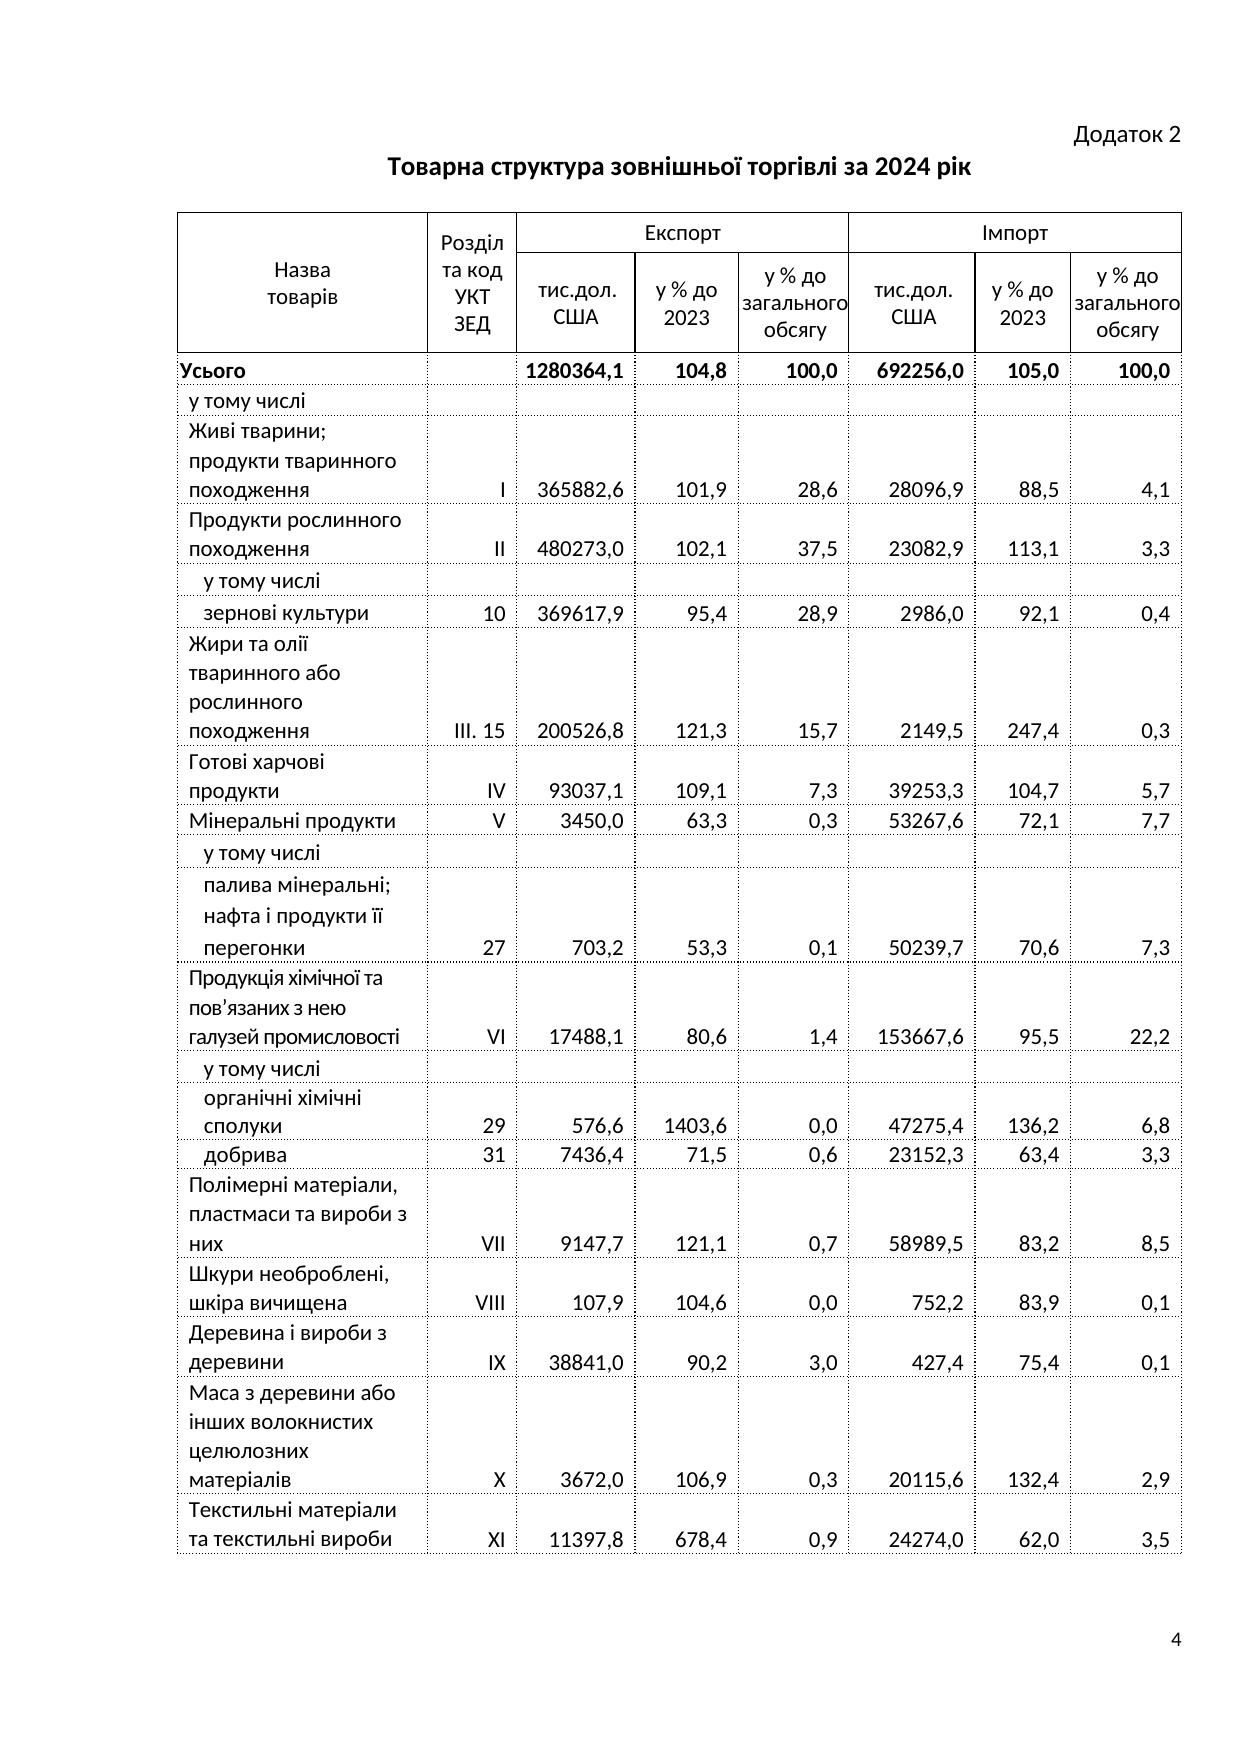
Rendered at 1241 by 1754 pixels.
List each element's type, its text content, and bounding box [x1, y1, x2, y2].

table_cell VIII [428, 1257, 517, 1316]
table_cell [517, 1050, 635, 1082]
table_cell [635, 563, 738, 595]
table_cell 39253,3 [849, 745, 975, 804]
table_cell 121,1 [635, 1168, 738, 1257]
table_cell 28,6 [738, 415, 849, 503]
table_cell 106,9 [635, 1376, 738, 1493]
table_cell 113,1 [975, 503, 1070, 562]
table_cell 80,6 [635, 961, 738, 1050]
table_cell 22,2 [1070, 961, 1181, 1050]
table_cell 50239,7 [849, 867, 975, 961]
table_cell 0,4 [1070, 595, 1181, 627]
table_header Імпорт [849, 213, 1181, 252]
table_cell [428, 834, 517, 867]
table_cell 102,1 [635, 503, 738, 562]
table_cell II [428, 503, 517, 562]
table_cell у тому числі [177, 1050, 428, 1082]
table_cell V [428, 804, 517, 834]
table_cell 0,6 [738, 1139, 849, 1168]
table_cell 92,1 [975, 595, 1070, 627]
table_cell Полімерні матеріали, пластмаси та вироби з них [177, 1168, 428, 1257]
table_cell 27 [428, 867, 517, 961]
table_cell 3672,0 [517, 1376, 635, 1493]
table_cell 11397,8 [517, 1493, 635, 1553]
table_cell [738, 384, 849, 414]
table_cell 107,9 [517, 1257, 635, 1316]
table_cell [428, 353, 517, 384]
table_cell 136,2 [975, 1082, 1070, 1139]
table_header Розділ та код УКТ ЗЕД [428, 213, 516, 352]
table_cell Продукти рослинного походження [177, 503, 428, 562]
table_cell [849, 834, 975, 867]
table_cell [428, 1050, 517, 1082]
table_cell 70,6 [975, 867, 1070, 961]
table_cell 90,2 [635, 1316, 738, 1376]
table_cell [738, 834, 849, 867]
table_cell палива мінеральні; нафта і продукти її перегонки [177, 867, 428, 961]
table_cell у тому числі [177, 834, 428, 867]
table_cell 29 [428, 1082, 517, 1139]
table_cell 104,8 [635, 353, 738, 384]
table_cell 95,4 [635, 595, 738, 627]
table_cell 247,4 [975, 627, 1070, 745]
table_cell 7,3 [1070, 867, 1181, 961]
table_cell 5,7 [1070, 745, 1181, 804]
table_cell добрива [177, 1139, 428, 1168]
table_cell 7,3 [738, 745, 849, 804]
table_cell 0,0 [738, 1082, 849, 1139]
table_cell 62,0 [975, 1493, 1070, 1553]
table_cell 104,7 [975, 745, 1070, 804]
table_header Назва товарів [178, 213, 427, 352]
table_cell [1070, 834, 1181, 867]
table_cell 480273,0 [517, 503, 635, 562]
table_cell 1403,6 [635, 1082, 738, 1139]
table_cell [975, 384, 1070, 414]
table_cell [517, 384, 635, 414]
table_cell VII [428, 1168, 517, 1257]
table_cell 3450,0 [517, 804, 635, 834]
title Додаток 2 [177, 118, 1181, 149]
table_cell тис.дол. США [517, 253, 634, 352]
title Товарна структура зовнішньої торгівлі за 2024 рік [177, 149, 1181, 182]
table_cell 23152,3 [849, 1139, 975, 1168]
table_cell Продукція хімічної та пов’язаних з нею галузей промисловості [177, 961, 428, 1050]
table_cell 83,9 [975, 1257, 1070, 1316]
table_cell [428, 384, 517, 414]
table_cell 0,0 [738, 1257, 849, 1316]
table_cell 153667,6 [849, 961, 975, 1050]
table_cell Жири та олії тваринного або рослинного походження [177, 627, 428, 745]
table_cell 1,4 [738, 961, 849, 1050]
table_cell 23082,9 [849, 503, 975, 562]
table_cell 88,5 [975, 415, 1070, 503]
table_cell 24274,0 [849, 1493, 975, 1553]
table_cell 53267,6 [849, 804, 975, 834]
table_cell 0,3 [738, 804, 849, 834]
table_cell 109,1 [635, 745, 738, 804]
table_cell 0,7 [738, 1168, 849, 1257]
table_cell 63,4 [975, 1139, 1070, 1168]
table_cell [428, 563, 517, 595]
table_cell 427,4 [849, 1316, 975, 1376]
table_cell 576,6 [517, 1082, 635, 1139]
table_cell [738, 1050, 849, 1082]
table_cell 28,9 [738, 595, 849, 627]
table_cell Текстильні матеріали та текстильні вироби [177, 1493, 428, 1553]
table_cell 105,0 [975, 353, 1070, 384]
table_cell 0,3 [1070, 627, 1181, 745]
table_cell 104,6 [635, 1257, 738, 1316]
table_cell 20115,6 [849, 1376, 975, 1493]
table_cell 6,8 [1070, 1082, 1181, 1139]
table_cell 9147,7 [517, 1168, 635, 1257]
table_cell Мінеральні продукти [177, 804, 428, 834]
table_cell [975, 834, 1070, 867]
table_cell 1280364,1 [517, 353, 635, 384]
table_cell у % до 2023 [976, 253, 1070, 352]
table_cell 3,0 [738, 1316, 849, 1376]
table_cell 7,7 [1070, 804, 1181, 834]
table_cell I [428, 415, 517, 503]
table_cell 15,7 [738, 627, 849, 745]
table_cell 37,5 [738, 503, 849, 562]
table_cell у % до загального обсягу [1071, 253, 1181, 352]
table_cell [849, 1050, 975, 1082]
table_cell ХI [428, 1493, 517, 1553]
table_cell 10 [428, 595, 517, 627]
table_cell 3,3 [1070, 1139, 1181, 1168]
table_cell 8,5 [1070, 1168, 1181, 1257]
table_cell 678,4 [635, 1493, 738, 1553]
table_cell 47275,4 [849, 1082, 975, 1139]
table_cell 2986,0 [849, 595, 975, 627]
table_cell [849, 563, 975, 595]
table_cell [517, 563, 635, 595]
table_cell 101,9 [635, 415, 738, 503]
table_cell [738, 563, 849, 595]
table_cell X [428, 1376, 517, 1493]
table_cell 703,2 [517, 867, 635, 961]
table_cell IX [428, 1316, 517, 1376]
table_cell 2,9 [1070, 1376, 1181, 1493]
table_cell у % до 2023 [636, 253, 738, 352]
table_cell [849, 384, 975, 414]
table_cell 365882,6 [517, 415, 635, 503]
table_cell 692256,0 [849, 353, 975, 384]
table_cell 0,1 [738, 867, 849, 961]
table_cell [517, 834, 635, 867]
table_cell органiчнi хiмiчнi сполуки [177, 1082, 428, 1139]
table_cell у тому числі [177, 563, 428, 595]
table_cell 72,1 [975, 804, 1070, 834]
table_cell 0,1 [1070, 1316, 1181, 1376]
table_cell [1070, 384, 1181, 414]
table_cell [635, 834, 738, 867]
table_cell VI [428, 961, 517, 1050]
table_cell 752,2 [849, 1257, 975, 1316]
table_cell [635, 1050, 738, 1082]
table_cell 75,4 [975, 1316, 1070, 1376]
table_cell 71,5 [635, 1139, 738, 1168]
table_cell 0,9 [738, 1493, 849, 1553]
table_cell Живi тварини; продукти тваринного походження [177, 415, 428, 503]
table_cell тис.дол. США [849, 253, 974, 352]
table_cell у тому числі [177, 384, 428, 414]
table_cell Деревина і вироби з деревини [177, 1316, 428, 1376]
table_cell Готові харчові продукти [177, 745, 428, 804]
table_cell зернові культури [177, 595, 428, 627]
table_cell 58989,5 [849, 1168, 975, 1257]
table_cell у % до загального обсягу [739, 253, 848, 352]
table_cell Усього [177, 353, 428, 384]
table_cell [1070, 1050, 1181, 1082]
table_cell 93037,1 [517, 745, 635, 804]
table_cell Шкури необроблені, шкіра вичищена [177, 1257, 428, 1316]
table_cell 369617,9 [517, 595, 635, 627]
table_cell 100,0 [738, 353, 849, 384]
table_cell 38841,0 [517, 1316, 635, 1376]
table_cell 4,1 [1070, 415, 1181, 503]
table_cell [975, 1050, 1070, 1082]
table_cell IV [428, 745, 517, 804]
table_cell 2149,5 [849, 627, 975, 745]
table_cell 3,3 [1070, 503, 1181, 562]
table_cell 95,5 [975, 961, 1070, 1050]
table_cell [975, 563, 1070, 595]
table_cell 83,2 [975, 1168, 1070, 1257]
table_cell [1070, 563, 1181, 595]
table_header Експорт [517, 213, 848, 252]
table_cell Маса з деревини або інших волокнистих целюлозних матеріалів [177, 1376, 428, 1493]
table_cell 132,4 [975, 1376, 1070, 1493]
table_cell III. 15 [428, 627, 517, 745]
table_cell 31 [428, 1139, 517, 1168]
table_cell 3,5 [1070, 1493, 1181, 1553]
table_cell 121,3 [635, 627, 738, 745]
table_cell 28096,9 [849, 415, 975, 503]
table_cell 100,0 [1070, 353, 1181, 384]
table_cell 200526,8 [517, 627, 635, 745]
table_cell 7436,4 [517, 1139, 635, 1168]
table_cell 17488,1 [517, 961, 635, 1050]
table_cell 0,3 [738, 1376, 849, 1493]
table_cell 63,3 [635, 804, 738, 834]
table_cell 53,3 [635, 867, 738, 961]
table_cell 0,1 [1070, 1257, 1181, 1316]
table_cell [635, 384, 738, 414]
